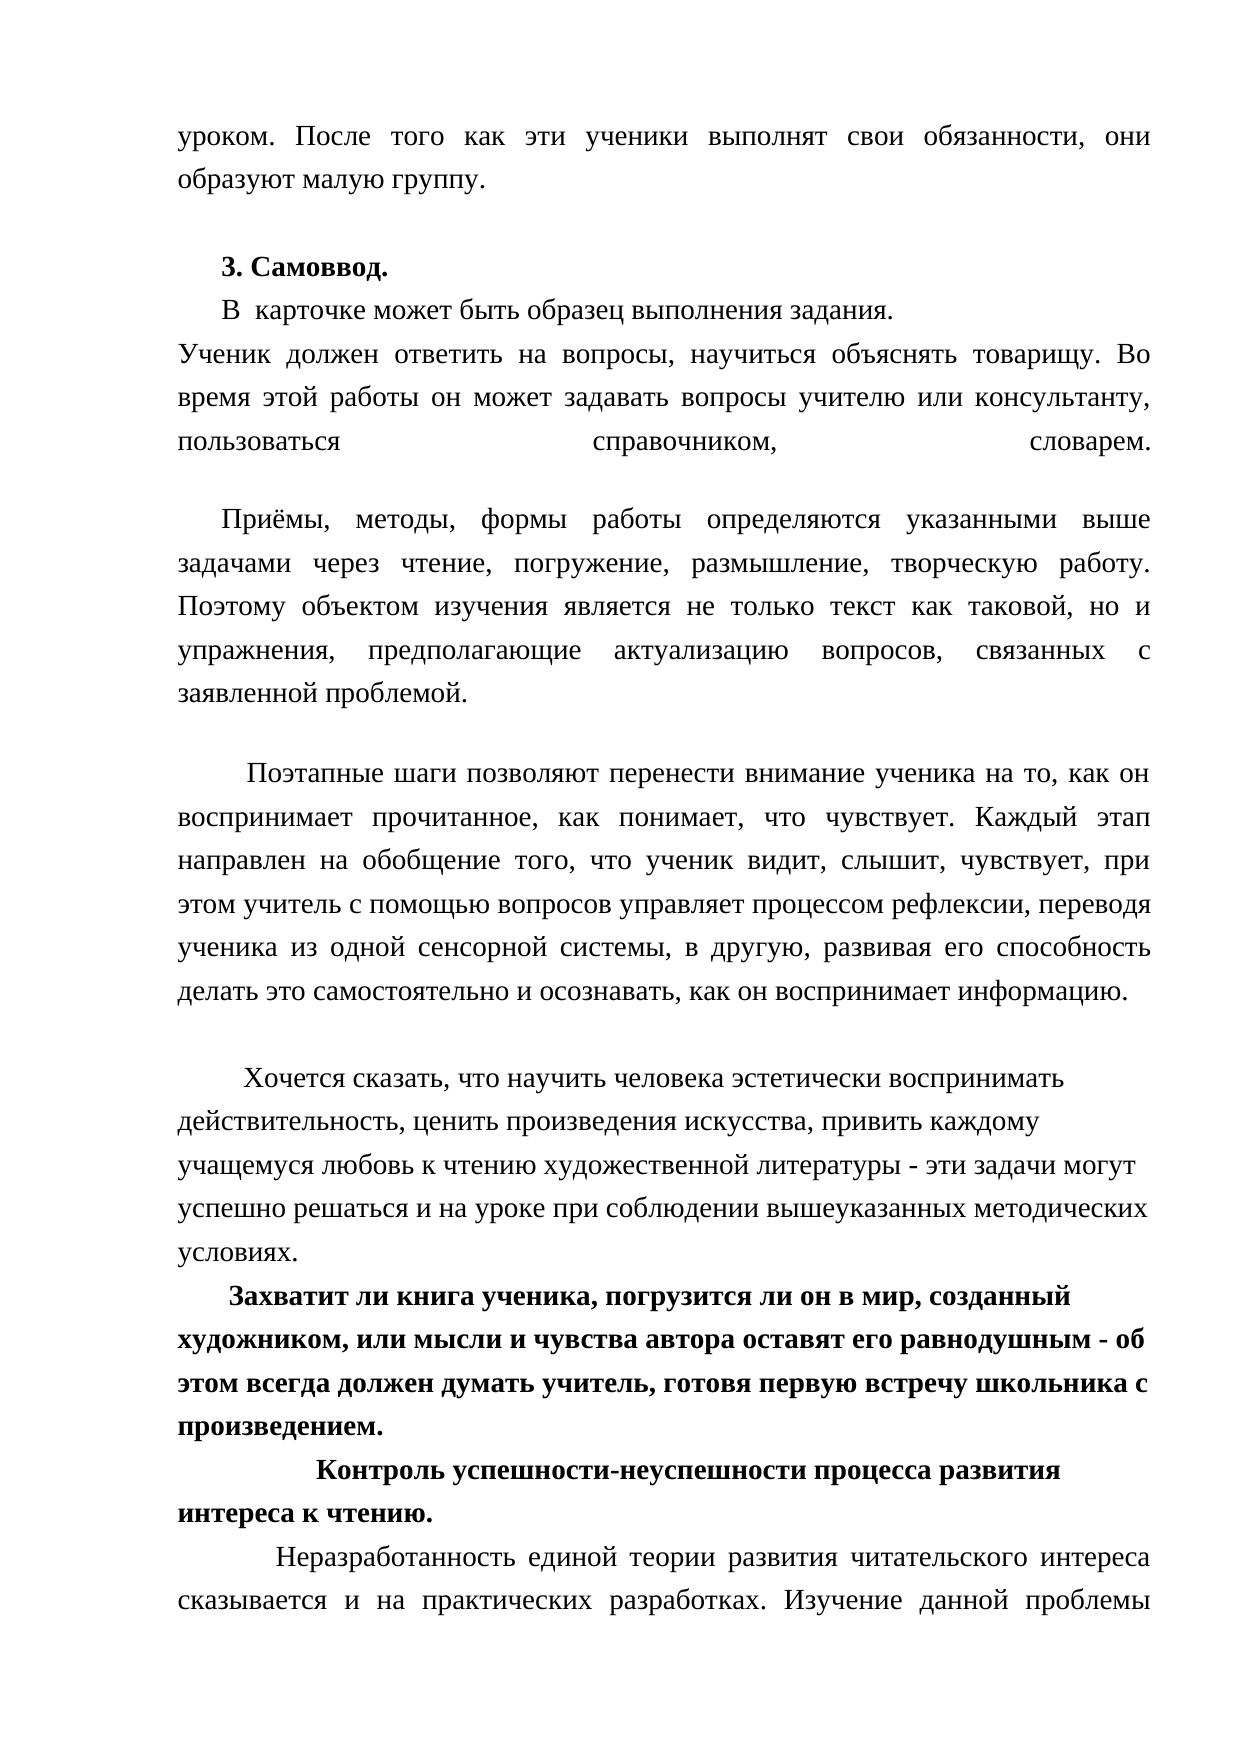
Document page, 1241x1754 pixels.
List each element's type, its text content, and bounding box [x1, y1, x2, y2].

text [177, 1539, 1152, 1616]
text Контроль успешности-неуспешности процесса развития интереса к чтению. [177, 1452, 1152, 1529]
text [177, 118, 1152, 195]
text Захватит ли книга ученика, погрузится ли он в мир, созданный художником, или мысли и чувства автора оставят его равнодушным - об этом всегда должен думать учитель, готовя первую встречу школьника с произведением. [177, 1278, 1152, 1442]
text Ученик должен ответить на вопросы, научиться объяснять товарищу. Во время этой работы он может задавать вопросы учителю или консультанту, пользоваться справочником, словарем. [177, 336, 1152, 493]
text 3. Самоввод. В карточке может быть образец выполнения задания. [177, 249, 1152, 326]
text Хочется сказать, что научить человека эстетически воспринимать действительность, ценить произведения искусства, привить каждому учащемуся любовь к чтению художественной литературы - эти задачи могут успешно решаться и на уроке при соблюдении вышеуказанных методических условиях. [177, 1060, 1152, 1268]
text Приёмы, методы, формы работы определяются указанными выше задачами через чтение, погружение, размышление, творческую работу. Поэтому объектом изучения является не только текст как таковой, но и упражнения, предполагающие актуализацию вопросов, связанных с заявленной проблемой. [177, 501, 1152, 709]
text Поэтапные шаги позволяют перенести внимание ученика на то, как он воспринимает прочитанное, как понимает, что чувствует. Каждый этап направлен на обобщение того, что ученик видит, слышит, чувствует, при этом учитель с помощью вопросов управляет процессом рефлексии, переводя ученика из одной сенсорной системы, в другую, развивая его способность делать это самостоятельно и осознавать, как он воспринимает информацию. [177, 755, 1152, 1006]
